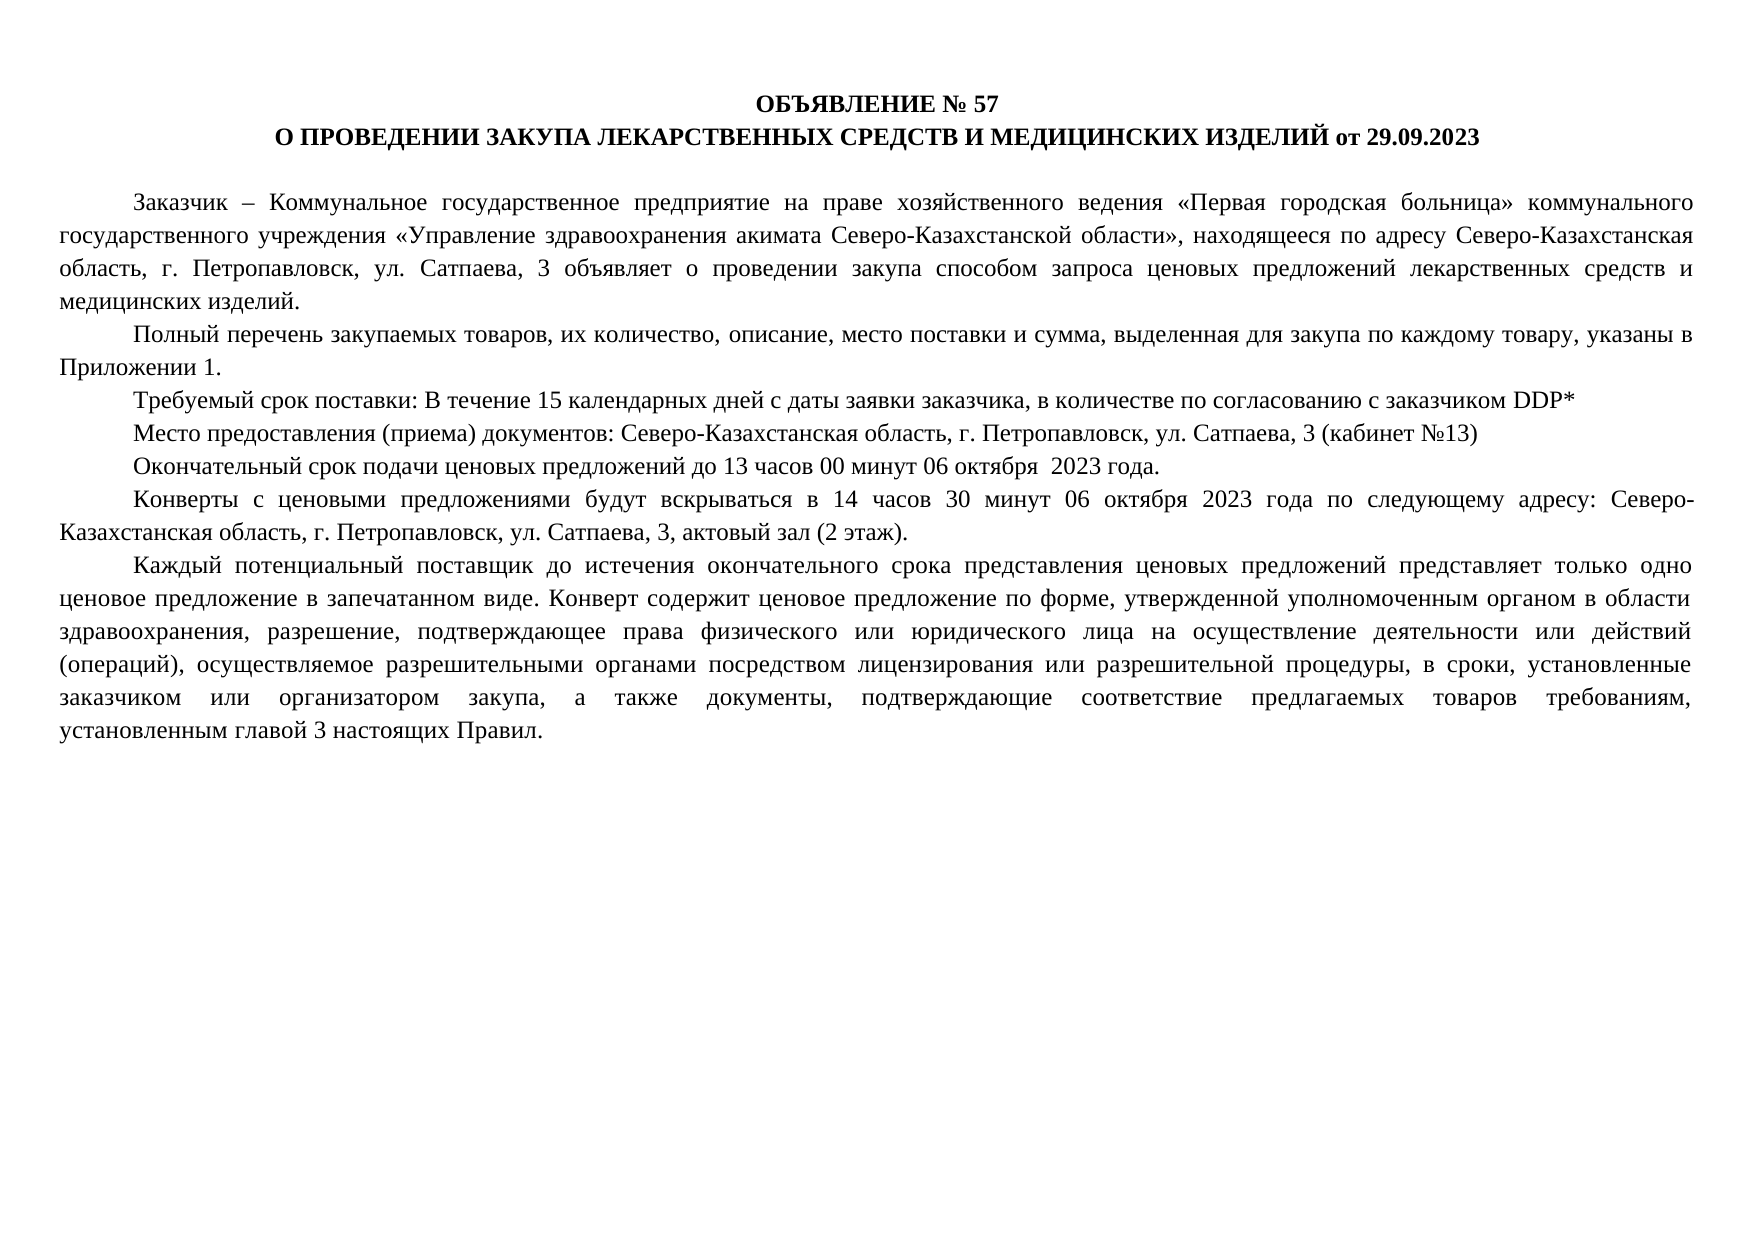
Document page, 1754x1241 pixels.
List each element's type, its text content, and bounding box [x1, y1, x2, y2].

text Каждый потенциальный поставщик до истечения окончательного срока представления ценовых предложений представляет только одно ценовое предложение в запечатанном виде. Конверт содержит ценовое предложение по форме, утвержденной уполномоченным органом в области здравоохранения, разрешение, подтверждающее права физического или юридического лица на осуществление деятельности или действий (операций), осуществляемое разрешительными органами посредством лицензирования или разрешительной процедуры, в сроки, установленные заказчиком или организатором закупа, а также документы, подтверждающие соответствие предлагаемых товаров требованиям, установленным главой 3 настоящих Правил. [59, 550, 1695, 584]
text Место предоставления (приема) документов: Северо-Казахстанская область, г. Петропавловск, ул. Сатпаева, 3 (кабинет №13) [59, 418, 1695, 447]
text Каждый потенциальный поставщик до истечения окончательного срока представления ценовых предложений представляет только одно ценовое предложение в запечатанном виде. Конверт содержит ценовое предложение по форме, утвержденной уполномоченным органом в области здравоохранения, разрешение, подтверждающее права физического или юридического лица на осуществление деятельности или действий (операций), осуществляемое разрешительными органами посредством лицензирования или разрешительной процедуры, в сроки, установленные заказчиком или организатором закупа, а также документы, подтверждающие соответствие предлагаемых товаров требованиям, установленным главой 3 настоящих Правил. [59, 711, 1695, 744]
text Требуемый срок поставки: В течение 15 календарных дней с даты заявки заказчика, в количестве по согласованию с заказчиком DDP* [59, 385, 1695, 414]
text Окончательный срок подачи ценовых предложений до 13 часов 00 минут 06 октября 2023 года. [59, 451, 1695, 480]
text Полный перечень закупаемых товаров, их количество, описание, место поставки и сумма, выделенная для закупа по каждому товару, указаны в Приложении 1. [59, 319, 1695, 381]
text О ПРОВЕДЕНИИ ЗАКУПА ЛЕКАРСТВЕННЫХ СРЕДСТВ И МЕДИЦИНСКИХ ИЗДЕЛИЙ от 29.09.2023 [59, 122, 1695, 150]
text Конверты с ценовыми предложениями будут вскрываться в 14 часов 30 минут 06 октября 2023 года по следующему адресу: Северо-Казахстанская область, г. Петропавловск, ул. Сатпаева, 3, актовый зал (2 этаж). [59, 484, 1695, 546]
text Заказчик – Коммунальное государственное предприятие на праве хозяйственного ведения «Первая городская больница» коммунального государственного учреждения «Управление здравоохранения акимата Северо-Казахстанской области», находящееся по адресу Северо-Казахстанская область, г. Петропавловск, ул. Сатпаева, 3 объявляет о проведении закупа способом запроса ценовых предложений лекарственных средств и медицинских изделий. [59, 187, 1695, 315]
text ОБЪЯВЛЕНИЕ № 57 [59, 89, 1695, 117]
